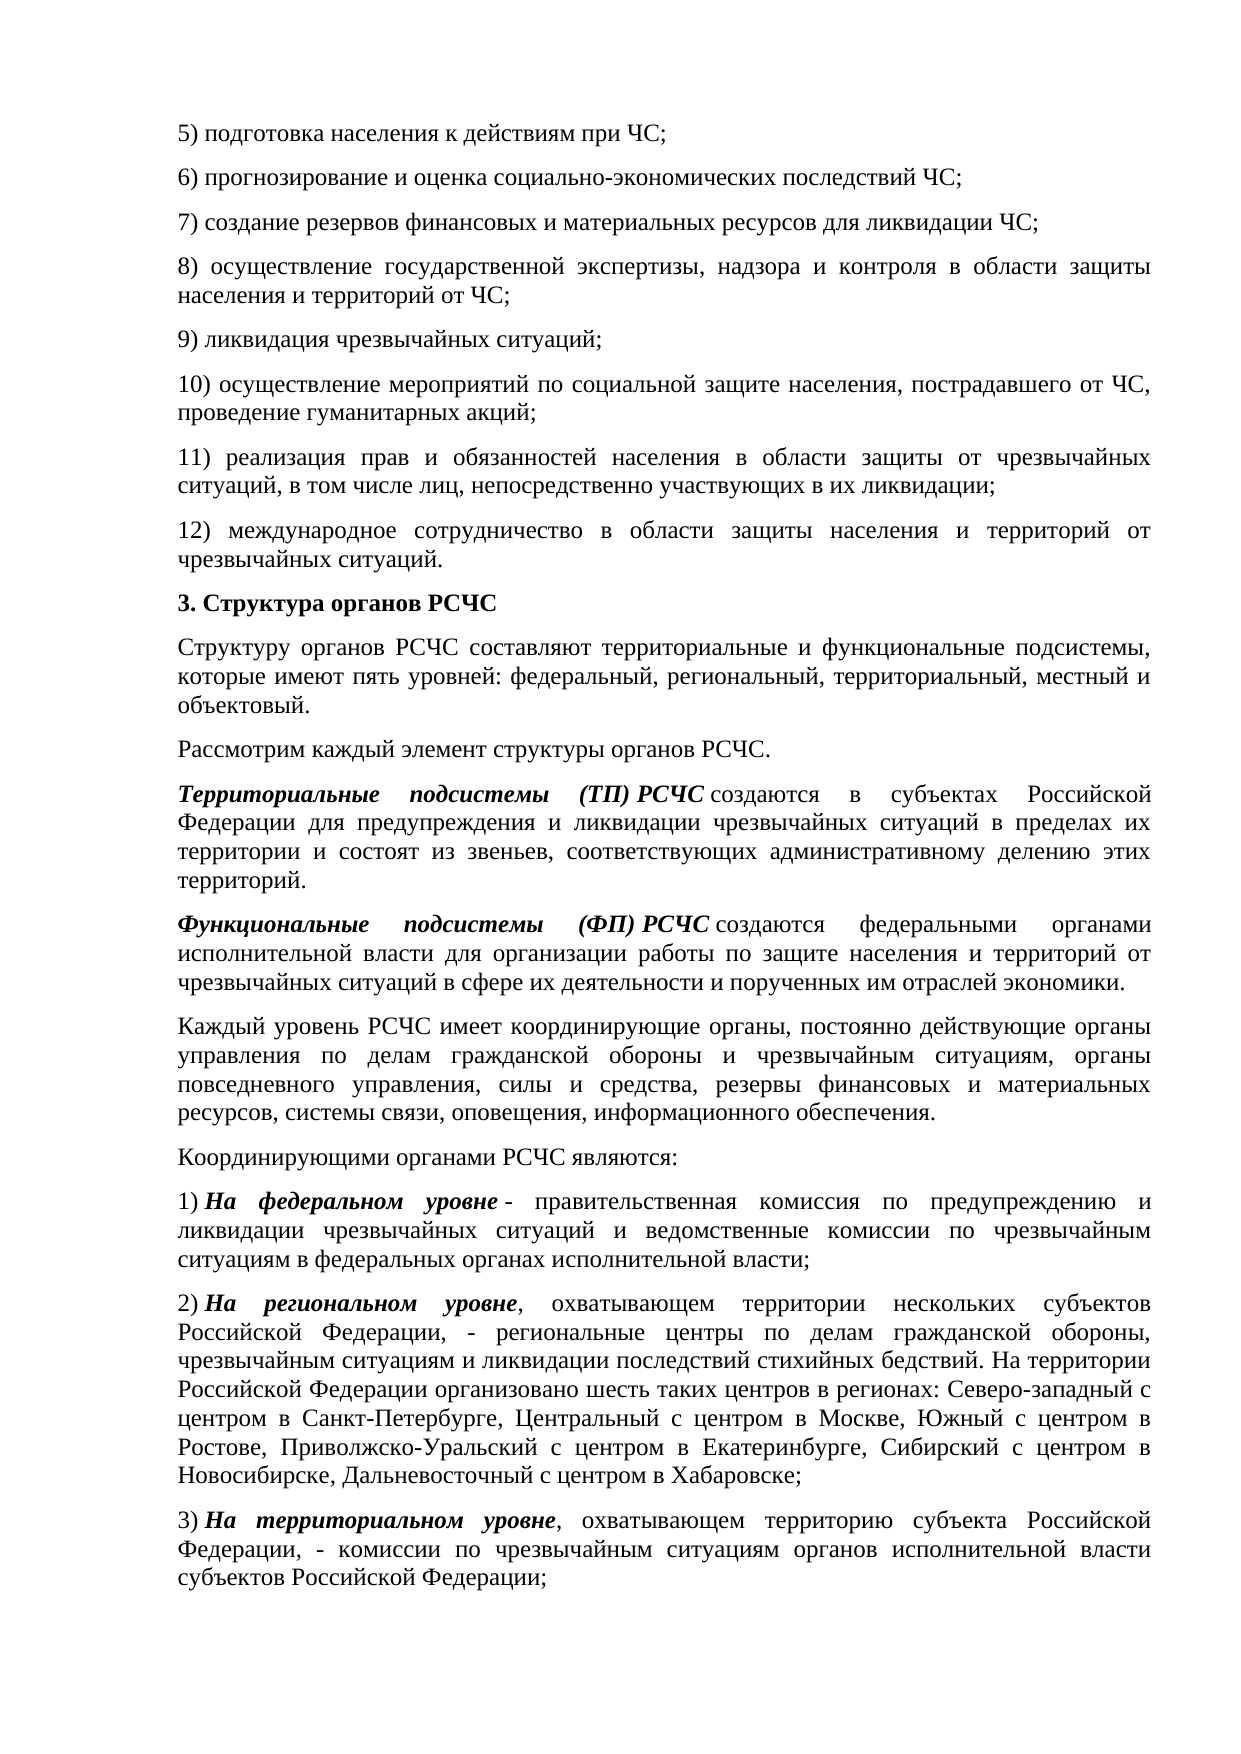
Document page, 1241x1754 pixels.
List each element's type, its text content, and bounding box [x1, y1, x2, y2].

text 6) прогнозирование и оценка социально-экономических последствий ЧС; [177, 162, 1152, 191]
text 1) На федеральном уровне - правительственная комиссия по предупреждению и ликвидации чрезвычайных ситуаций и ведомственные комиссии по чрезвычайным ситуациям в федеральных органах исполнительной власти; [177, 1186, 1152, 1272]
text 9) ликвидация чрезвычайных ситуаций; [177, 324, 1152, 353]
text 7) создание резервов финансовых и материальных ресурсов для ликвидации ЧС; [177, 207, 1152, 236]
text Координирующими органами РСЧС являются: [177, 1142, 1152, 1171]
text 10) осуществление мероприятий по социальной защите населения, пострадавшего от ЧС, проведение гуманитарных акций; [177, 369, 1152, 426]
text Рассмотрим каждый элемент структуры органов РСЧС. [177, 734, 1152, 763]
text 2) На региональном уровне, охватывающем территории нескольких субъектов Российской Федерации, - региональные центры по делам гражданской обороны, чрезвычайным ситуациям и ликвидации последствий стихийных бедствий. На территории Российской Федерации организовано шесть таких центров в регионах: Северо-западный с центром в Санкт-Петербурге, Центральный с центром в Москве, Южный с центром в Ростове, Приволжско-Уральский с центром в Екатеринбурге, Сибирский с центром в Новосибирске, Дальневосточный с центром в Хабаровске; [177, 1288, 1152, 1489]
text 3. Структура органов РСЧС [177, 588, 1152, 617]
text Каждый уровень РСЧС имеет координирующие органы, постоянно действующие органы управления по делам гражданской обороны и чрезвычайным ситуациям, органы повседневного управления, силы и средства, резервы финансовых и материальных ресурсов, системы связи, оповещения, информационного обеспечения. [177, 1011, 1152, 1126]
text 3) На территориальном уровне, охватывающем территорию субъекта Российской Федерации, - комиссии по чрезвычайным ситуациям органов исполнительной власти субъектов Российской Федерации; [177, 1505, 1152, 1591]
text 8) осуществление государственной экспертизы, надзора и контроля в области защиты населения и территорий от ЧС; [177, 251, 1152, 309]
text 12) международное сотрудничество в области защиты населения и территорий от чрезвычайных ситуаций. [177, 515, 1152, 572]
text Территориальные подсистемы (ТП) РСЧС создаются в субъектах Российской Федерации для предупреждения и ликвидации чрезвычайных ситуаций в пределах их территории и состоят из звеньев, соответствующих административному делению этих территорий. [177, 779, 1152, 894]
text Функциональные подсистемы (ФП) РСЧС создаются федеральными органами исполнительной власти для организации работы по защите населения и территорий от чрезвычайных ситуаций в сфере их деятельности и порученных им отраслей экономики. [177, 909, 1152, 996]
text 5) подготовка населения к действиям при ЧС; [177, 118, 1152, 147]
text 11) реализация прав и обязанностей населения в области защиты от чрезвычайных ситуаций, в том числе лиц, непосредственно участвующих в их ликвидации; [177, 442, 1152, 499]
text Структуру органов РСЧС составляют территориальные и функциональные подсистемы, которые имеют пять уровней: федеральный, региональный, территориальный, местный и объектовый. [177, 632, 1152, 719]
